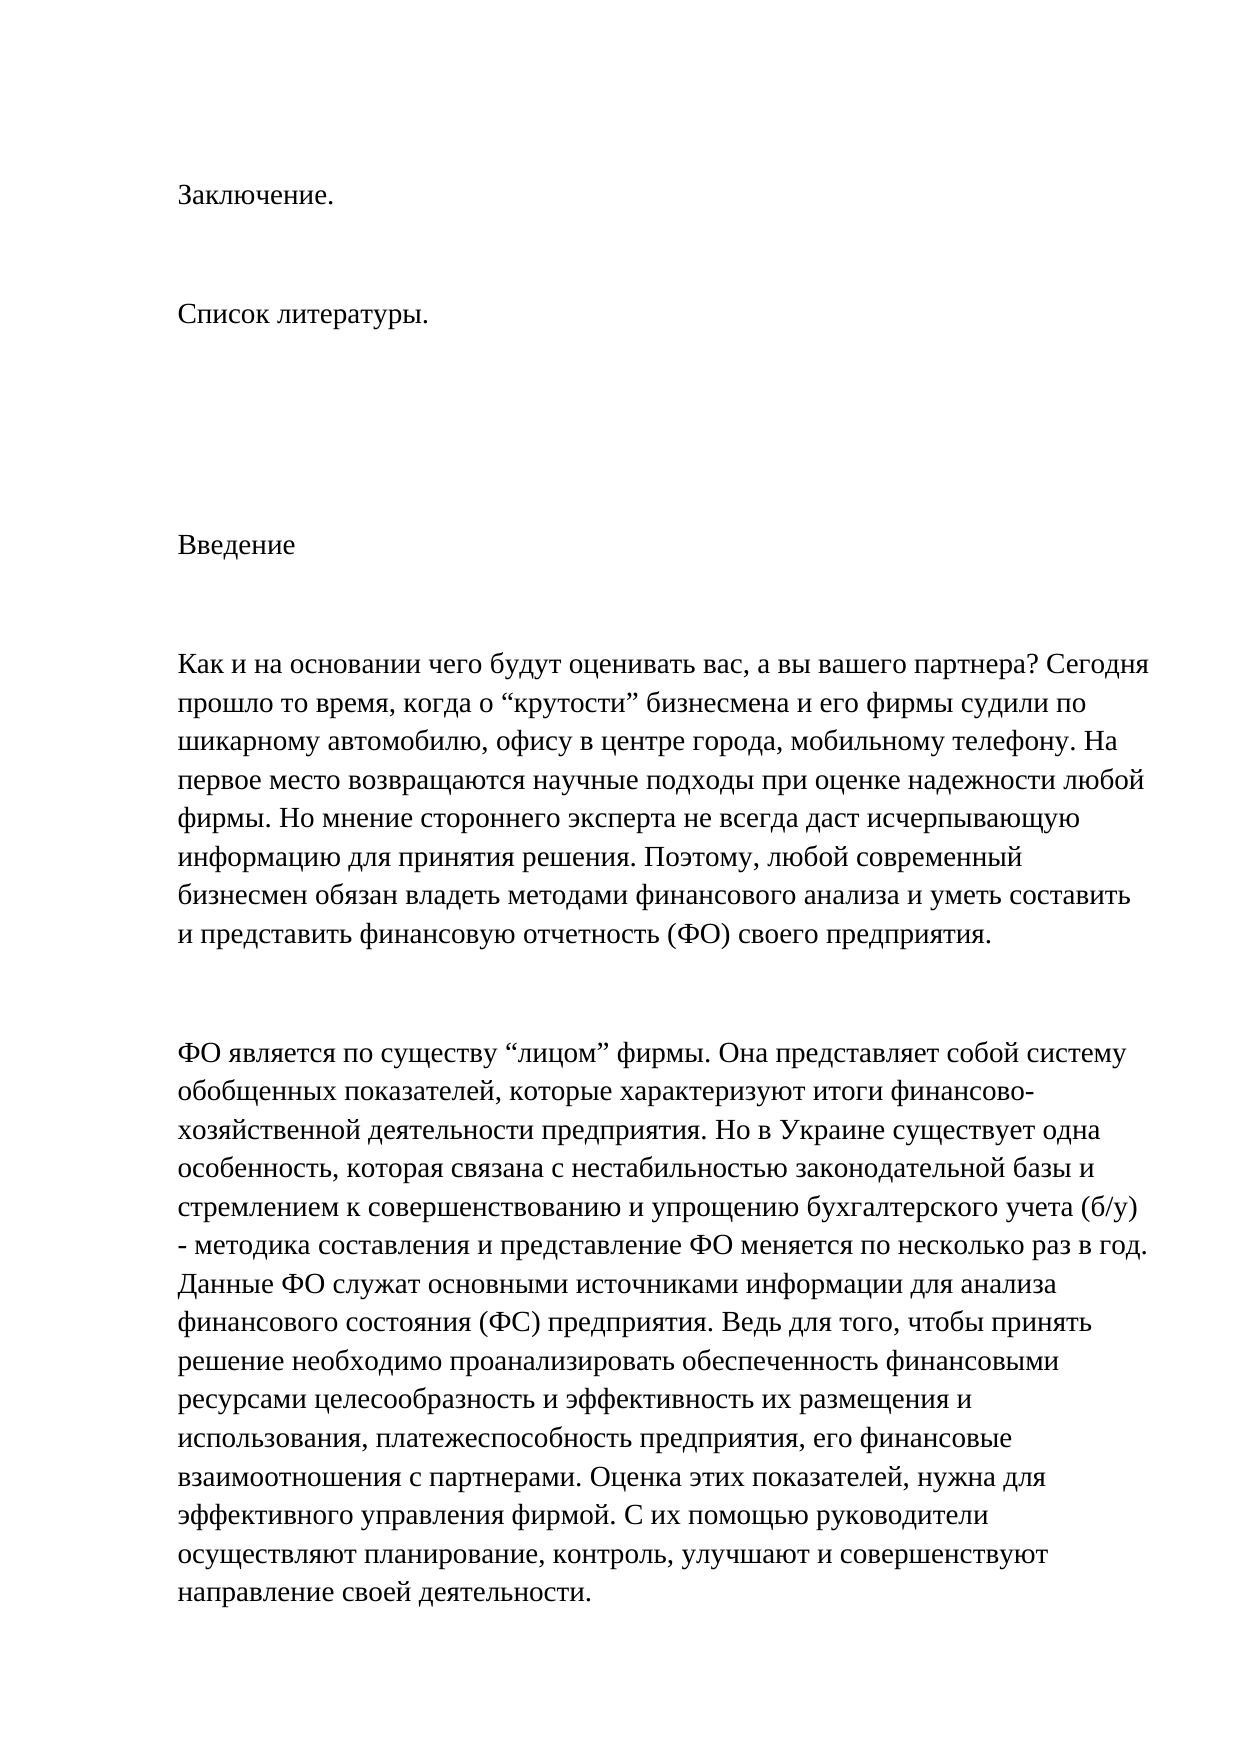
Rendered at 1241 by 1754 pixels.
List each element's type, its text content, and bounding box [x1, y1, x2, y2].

text Список литературы. [177, 296, 1152, 330]
text Как и на основании чего будут оценивать вас, а вы вашего партнера? Сегодня прошло то время, когда о “крутости” бизнесмена и его фирмы судили по шикарному автомобилю, офису в центре города, мобильному телефону. На первое место возвращаются научные подходы при оценке надежности любой фирмы. Но мнение стороннего эксперта не всегда даст исчерпывающую информацию для принятия решения. Поэтому, любой современный бизнесмен обязан владеть методами финансового анализа и уметь составить и представить финансовую отчетность (ФО) своего предприятия. [177, 646, 1152, 949]
text ФО является по существу “лицом” фирмы. Она представляет собой систему обобщенных показателей, которые характеризуют итоги финансово-хозяйственной деятельности предприятия. Но в Украине существует одна особенность, которая связана с нестабильностью законодательной базы и стремлением к совершенствованию и упрощению бухгалтерского учета (б/у) - методика составления и представление ФО меняется по несколько раз в год. Данные ФО служат основными источниками информации для анализа финансового состояния (ФС) предприятия. Ведь для того, чтобы принять решение необходимо проанализировать обеспеченность финансовыми ресурсами целесообразность и эффективность их размещения и использования, платежеспособность предприятия, его финансовые взаимоотношения с партнерами. Оценка этих показателей, нужна для эффективного управления фирмой. С их помощью руководители осуществляют планирование, контроль, улучшают и совершенствуют направление своей деятельности. [177, 1035, 1152, 1608]
text Заключение. [177, 177, 1152, 211]
text Введение [177, 527, 1152, 561]
